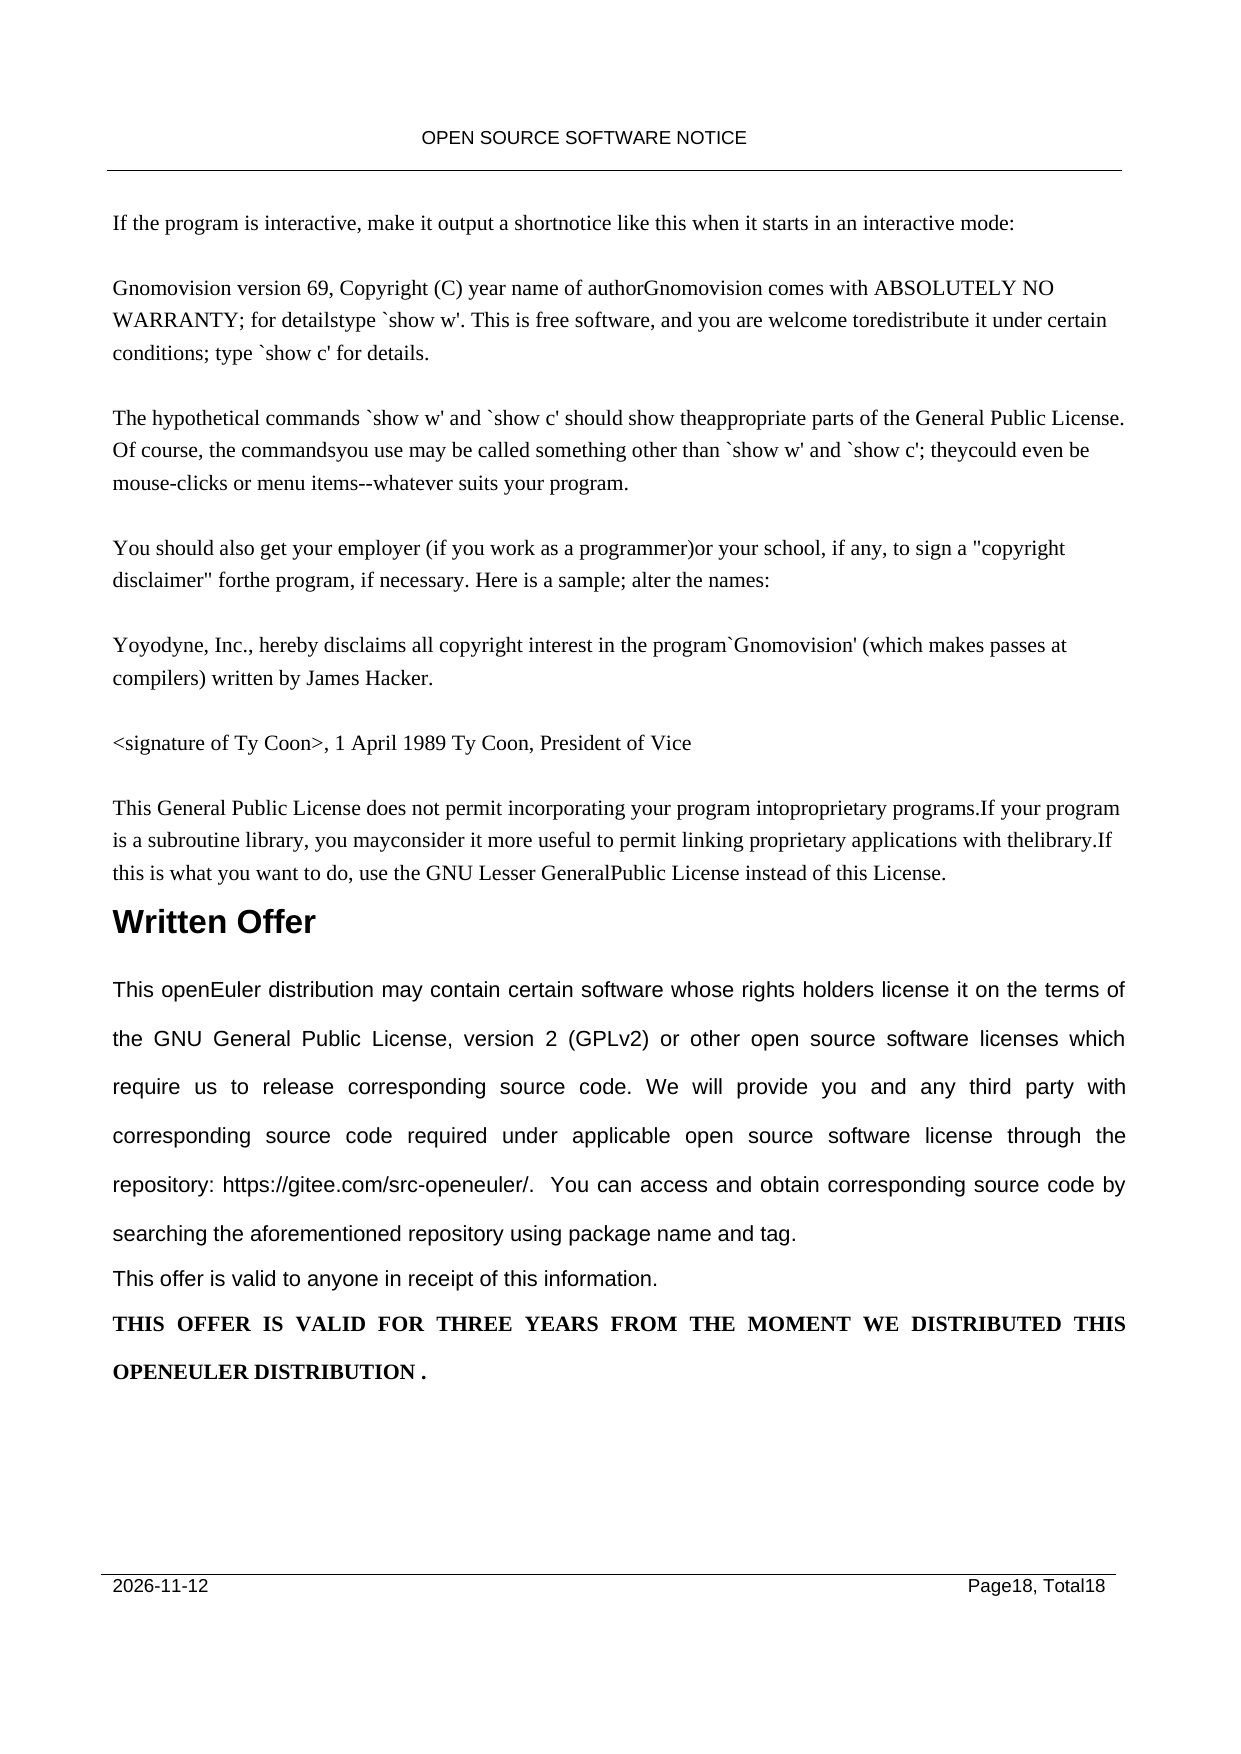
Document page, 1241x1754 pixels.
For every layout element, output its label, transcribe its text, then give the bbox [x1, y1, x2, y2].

text This General Public License does not permit incorporating your program intoproprietary programs.If your program is a subroutine library, you mayconsider it more useful to permit linking proprietary applications with thelibrary.If this is what you want to do, use the GNU Lesser GeneralPublic License instead of this License. [112, 791, 1128, 889]
text Yoyodyne, Inc., hereby disclaims all copyright interest in the program`Gnomovision' (which makes passes at compilers) written by James Hacker. [112, 629, 1128, 694]
text Written Offer [112, 889, 1128, 954]
text If the program is interactive, make it output a shortnotice like this when it starts in an interactive mode: [112, 206, 1128, 239]
text This offer is valid to anyone in receipt of this information. [112, 1262, 1128, 1294]
text The hypothetical commands `show w' and `show c' should show theappropriate parts of the General Public License. Of course, the commandsyou use may be called something other than `show w' and `show c'; theycould even be mouse-clicks or menu items--whatever suits your program. [112, 401, 1128, 499]
text <signature of Ty Coon>, 1 April 1989 Ty Coon, President of Vice [112, 726, 1128, 759]
text Gnomovision version 69, Copyright (C) year name of authorGnomovision comes with ABSOLUTELY NO WARRANTY; for detailstype `show w'. This is free software, and you are welcome toredistribute it under certain conditions; type `show c' for details. [112, 271, 1128, 369]
text You should also get your employer (if you work as a programmer)or your school, if any, to sign a "copyright disclaimer" forthe program, if necessary. Here is a sample; alter the names: [112, 531, 1128, 596]
text This openEuler distribution may contain certain software whose rights holders license it on the terms of the GNU General Public License, version 2 (GPLv2) or other open source software licenses which require us to release corresponding source code. We will provide you and any third party with corresponding source code required under applicable open source software license through the repository: https://gitee.com/src-openeuler/. You can access and obtain corresponding source code by searching the aforementioned repository using package name and tag. [112, 973, 1128, 1249]
text THIS OFFER IS VALID FOR THREE YEARS FROM THE MOMENT WE DISTRIBUTED THIS OPENEULER DISTRIBUTION . [112, 1307, 1128, 1388]
